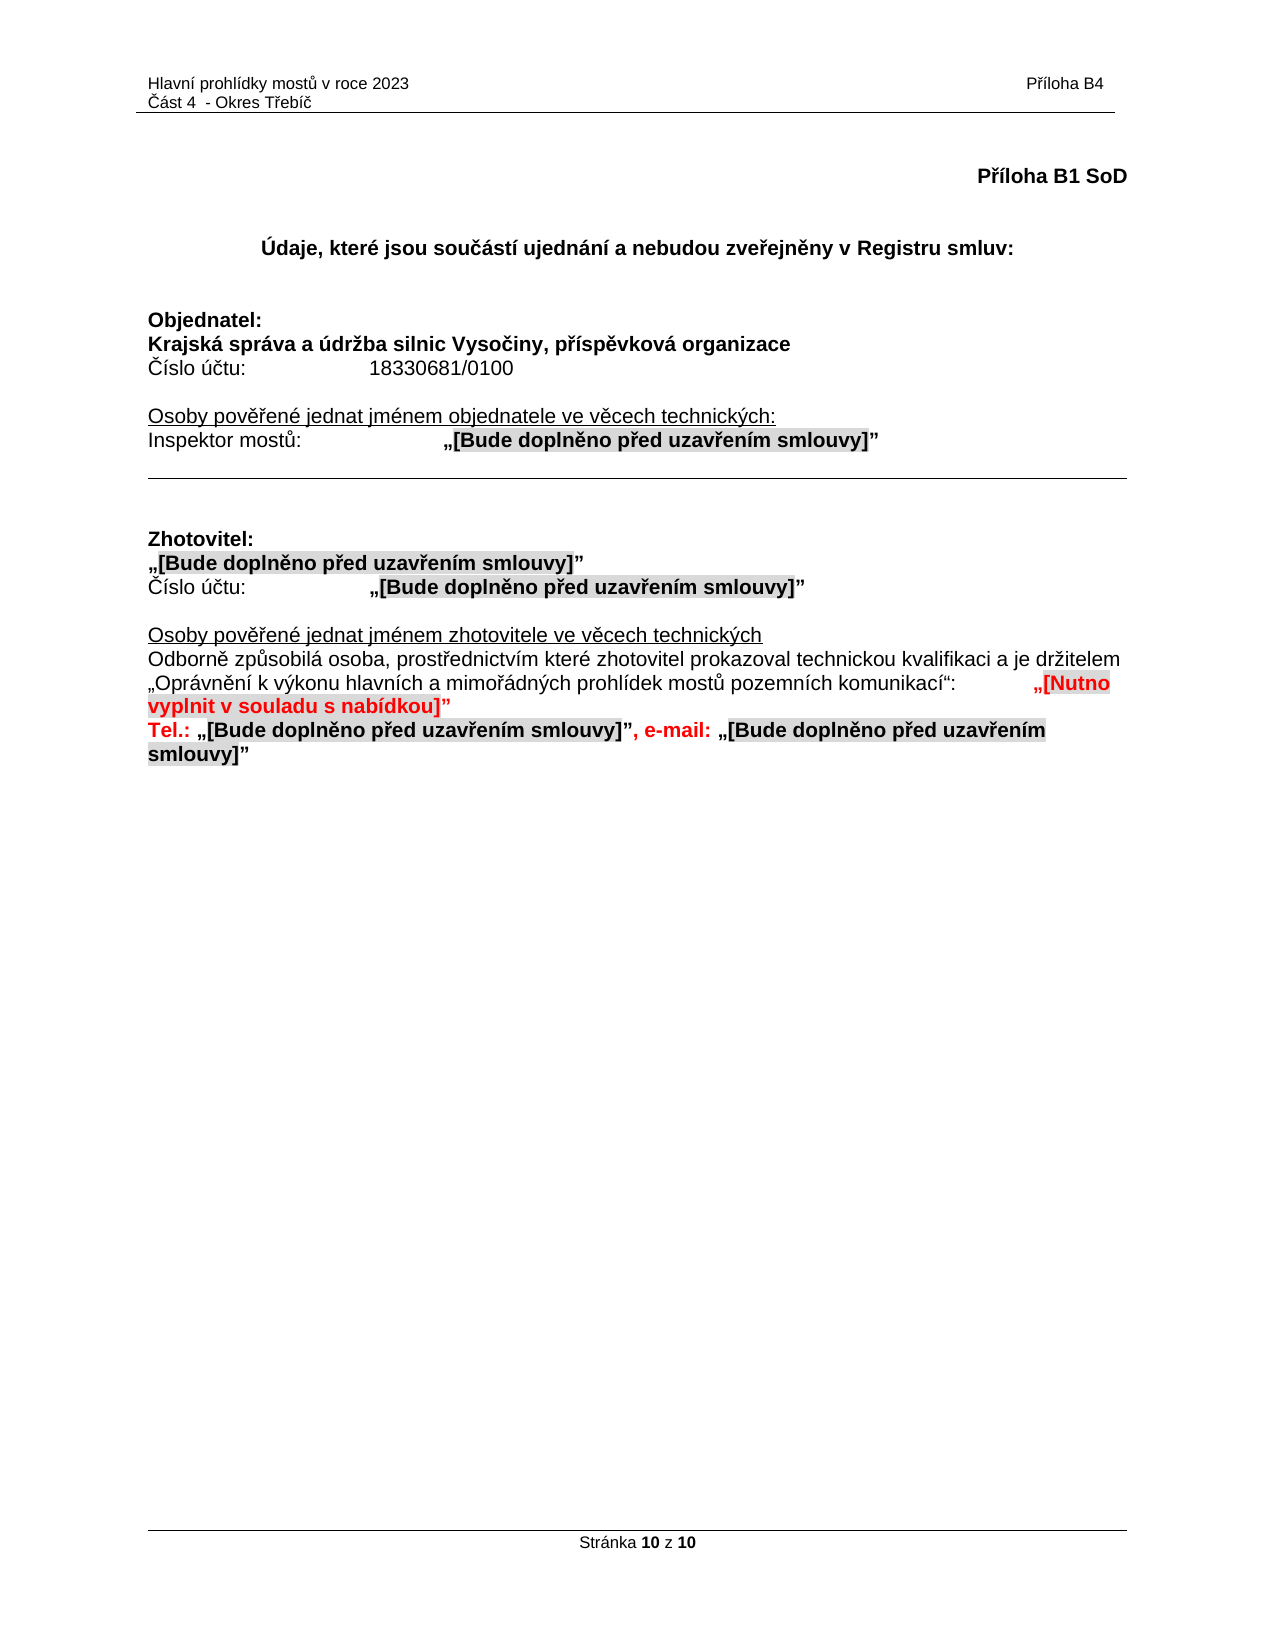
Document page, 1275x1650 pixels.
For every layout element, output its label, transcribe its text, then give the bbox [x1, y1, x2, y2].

text Inspektor mostů: „[Bude doplněno před uzavřením smlouvy]” [869, 428, 1127, 452]
text Osoby pověřené jednat jménem objednatele ve věcech technických: [148, 404, 1127, 428]
text Odborně způsobilá osoba, prostřednictvím které zhotovitel prokazoval technickou kvalifikaci a je držitelem „Oprávnění k výkonu hlavních a mimořádných prohlídek mostů pozemních komunikací“: „[Nutno vyplnit v souladu s nabídkou]” [148, 646, 1127, 718]
text Krajská správa a údržba silnic Vysočiny, příspěvková organizace [148, 332, 1127, 356]
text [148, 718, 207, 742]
text Číslo účtu: „[Bude doplněno před uzavřením smlouvy]” [148, 574, 1127, 598]
text „[Bude doplněno před uzavřením smlouvy]” [574, 551, 1127, 574]
text Tel.: „[Bude doplněno před uzavřením smlouvy]”, e-mail: „[Bude doplněno před uzavřením smlouvy]” [239, 718, 1127, 766]
text Zhotovitel: [148, 527, 1127, 551]
text Inspektor mostů: „[Bude doplněno před uzavřením smlouvy]” [148, 428, 453, 452]
text Příloha B1 SoD [148, 164, 1127, 188]
text Údaje, které jsou součástí ujednání a nebudou zveřejněny v Registru smluv: [148, 236, 1127, 260]
text Číslo účtu: 18330681/0100 [148, 356, 1127, 380]
text Osoby pověřené jednat jménem zhotovitele ve věcech technických [148, 622, 1127, 646]
text Objednatel: [148, 308, 1127, 332]
